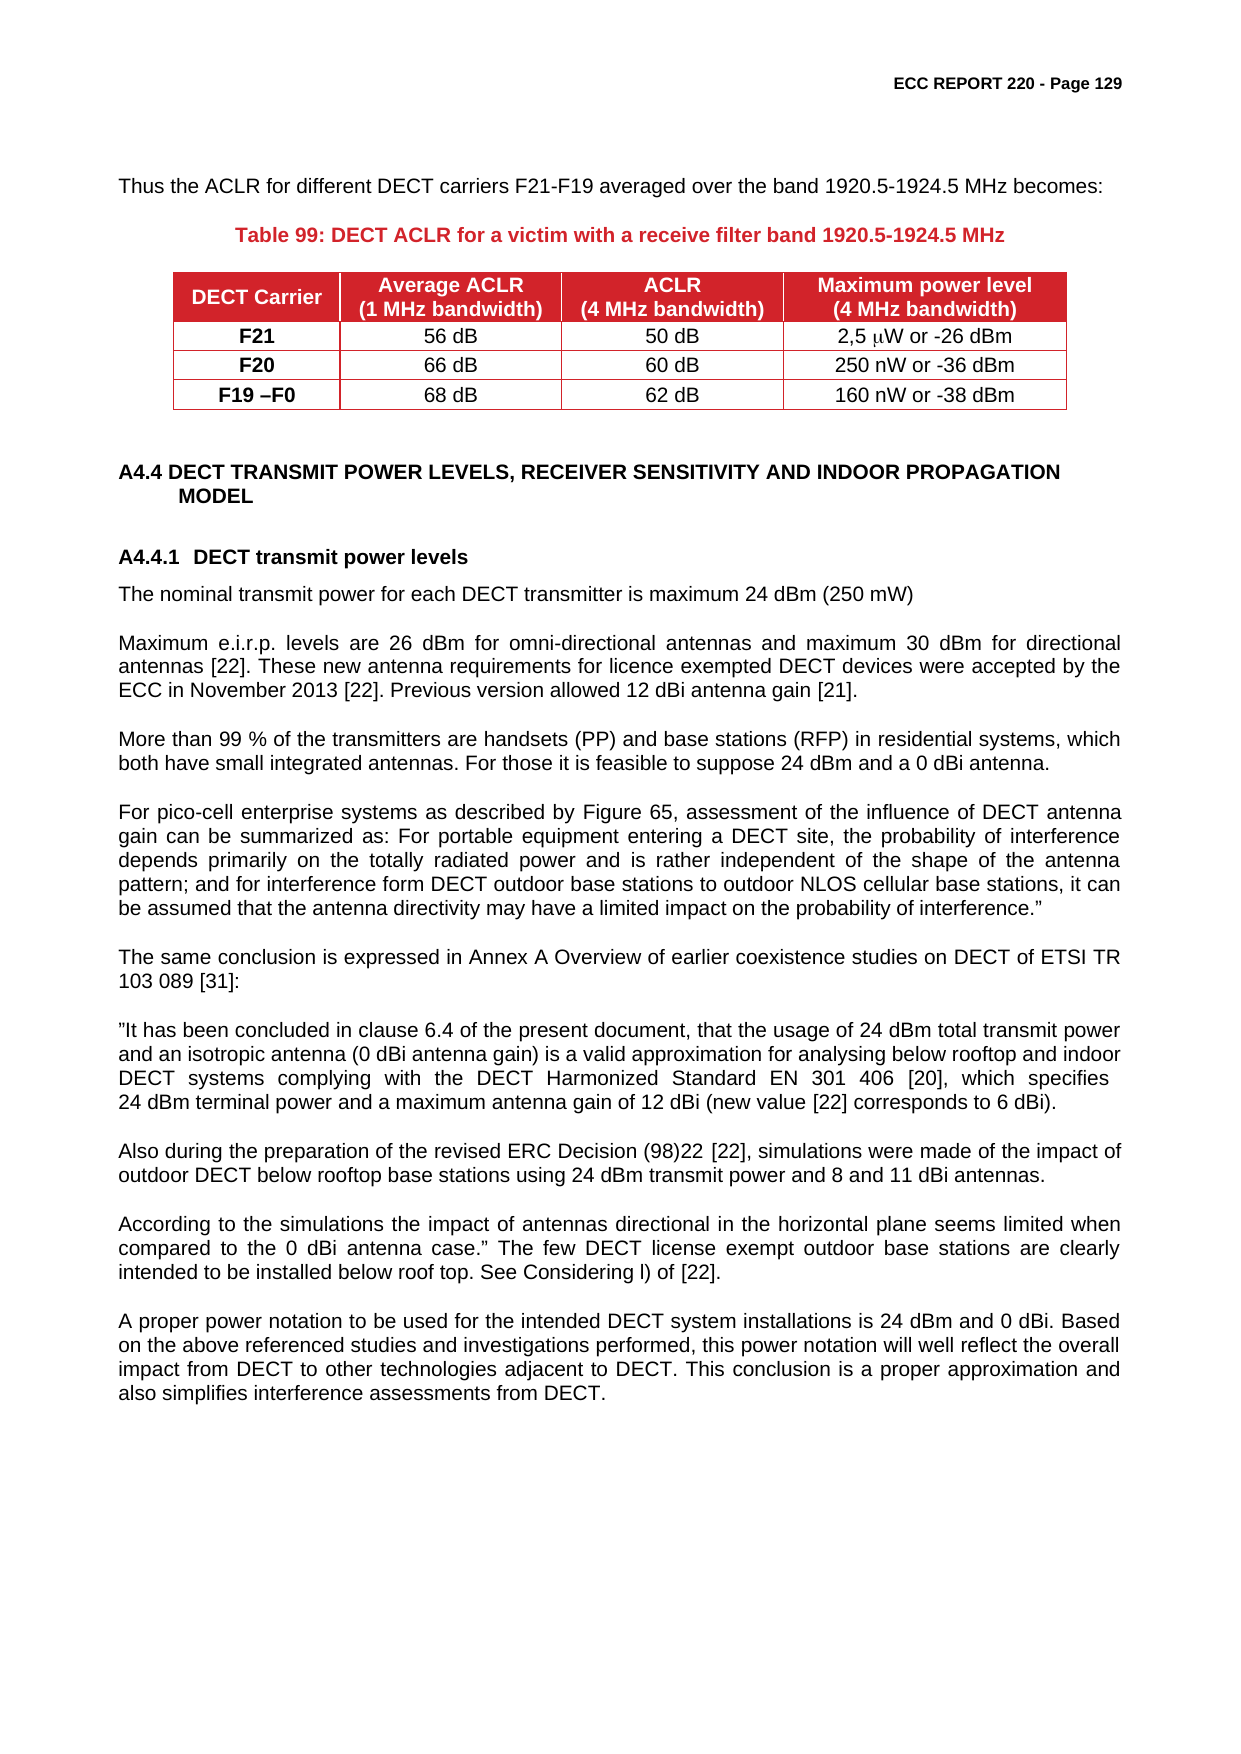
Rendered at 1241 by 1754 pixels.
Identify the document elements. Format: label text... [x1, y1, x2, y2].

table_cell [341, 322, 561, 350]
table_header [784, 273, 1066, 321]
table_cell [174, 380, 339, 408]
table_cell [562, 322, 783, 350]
text Also during the preparation of the revised ERC Decision (98)22 [22], simulations were made of the impact of outdoor DECT below rooftop base stations using 24 dBm transmit power and 8 and 11 dBi antennas. [118, 1139, 1122, 1187]
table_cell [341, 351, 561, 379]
text According to the simulations the impact of antennas directional in the horizontal plane seems limited when compared to the 0 dBi antenna case.” The few DECT license exempt outdoor base stations are clearly intended to be installed below roof top. See Considering l) of [22]. [118, 1212, 1122, 1283]
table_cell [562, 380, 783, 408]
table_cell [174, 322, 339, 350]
text More than 99 % of the transmitters are handsets (PP) and base stations (RFP) in residential systems, which both have small integrated antennas. For those it is feasible to suppose 24 dBm and a 0 dBi antenna. [118, 727, 1122, 775]
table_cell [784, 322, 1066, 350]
text Table 99: DECT ACLR for a victim with a receive filter band 1920.5-1924.5 MHz [118, 223, 1122, 247]
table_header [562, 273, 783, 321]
text The same conclusion is expressed in Annex A Overview of earlier coexistence studies on DECT of ETSI TR 103 089 [31]: [118, 945, 1122, 993]
subtitle DECT transmit power levels [118, 545, 1122, 569]
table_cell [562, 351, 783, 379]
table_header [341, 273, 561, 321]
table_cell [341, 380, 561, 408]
text A proper power notation to be used for the intended DECT system installations is 24 dBm and 0 dBi. Based on the above referenced studies and investigations performed, this power notation will well reflect the overall impact from DECT to other technologies adjacent to DECT. This conclusion is a proper approximation and also simplifies interference assessments from DECT. [118, 1308, 1122, 1404]
subtitle DECT transmit power levels, receiver sensitivity and indoor propagation model [118, 459, 1122, 507]
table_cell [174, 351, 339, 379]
text ”It has been concluded in clause 6.4 of the present document, that the usage of 24 dBm total transmit power and an isotropic antenna (0 dBi antenna gain) is a valid approximation for analysing below rooftop and indoor DECT systems complying with the DECT Harmonized Standard EN 301 406 [20], which specifies 24 dBm terminal power and a maximum antenna gain of 12 dBi (new value [22] corresponds to 6 dBi). [118, 1018, 1122, 1114]
text The nominal transmit power for each DECT transmitter is maximum 24 dBm (250 mW) [118, 581, 1122, 605]
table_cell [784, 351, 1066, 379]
text Maximum e.i.r.p. levels are 26 dBm for omni-directional antennas and maximum 30 dBm for directional antennas [22]. These new antenna requirements for licence exempted DECT devices were accepted by the ECC in November 2013 [22]. Previous version allowed 12 dBi antenna gain [21]. [118, 630, 1122, 702]
text Thus the ACLR for different DECT carriers F21-F19 averaged over the band 1920.5-1924.5 MHz becomes: [118, 174, 1122, 198]
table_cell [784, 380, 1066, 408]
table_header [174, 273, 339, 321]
text For pico-cell enterprise systems as described by Figure 65, assessment of the influence of DECT antenna gain can be summarized as: For portable equipment entering a DECT site, the probability of interference depends primarily on the totally radiated power and is rather independent of the shape of the antenna pattern; and for interference form DECT outdoor base stations to outdoor NLOS cellular base stations, it can be assumed that the antenna directivity may have a limited impact on the probability of interference.” [118, 800, 1122, 920]
